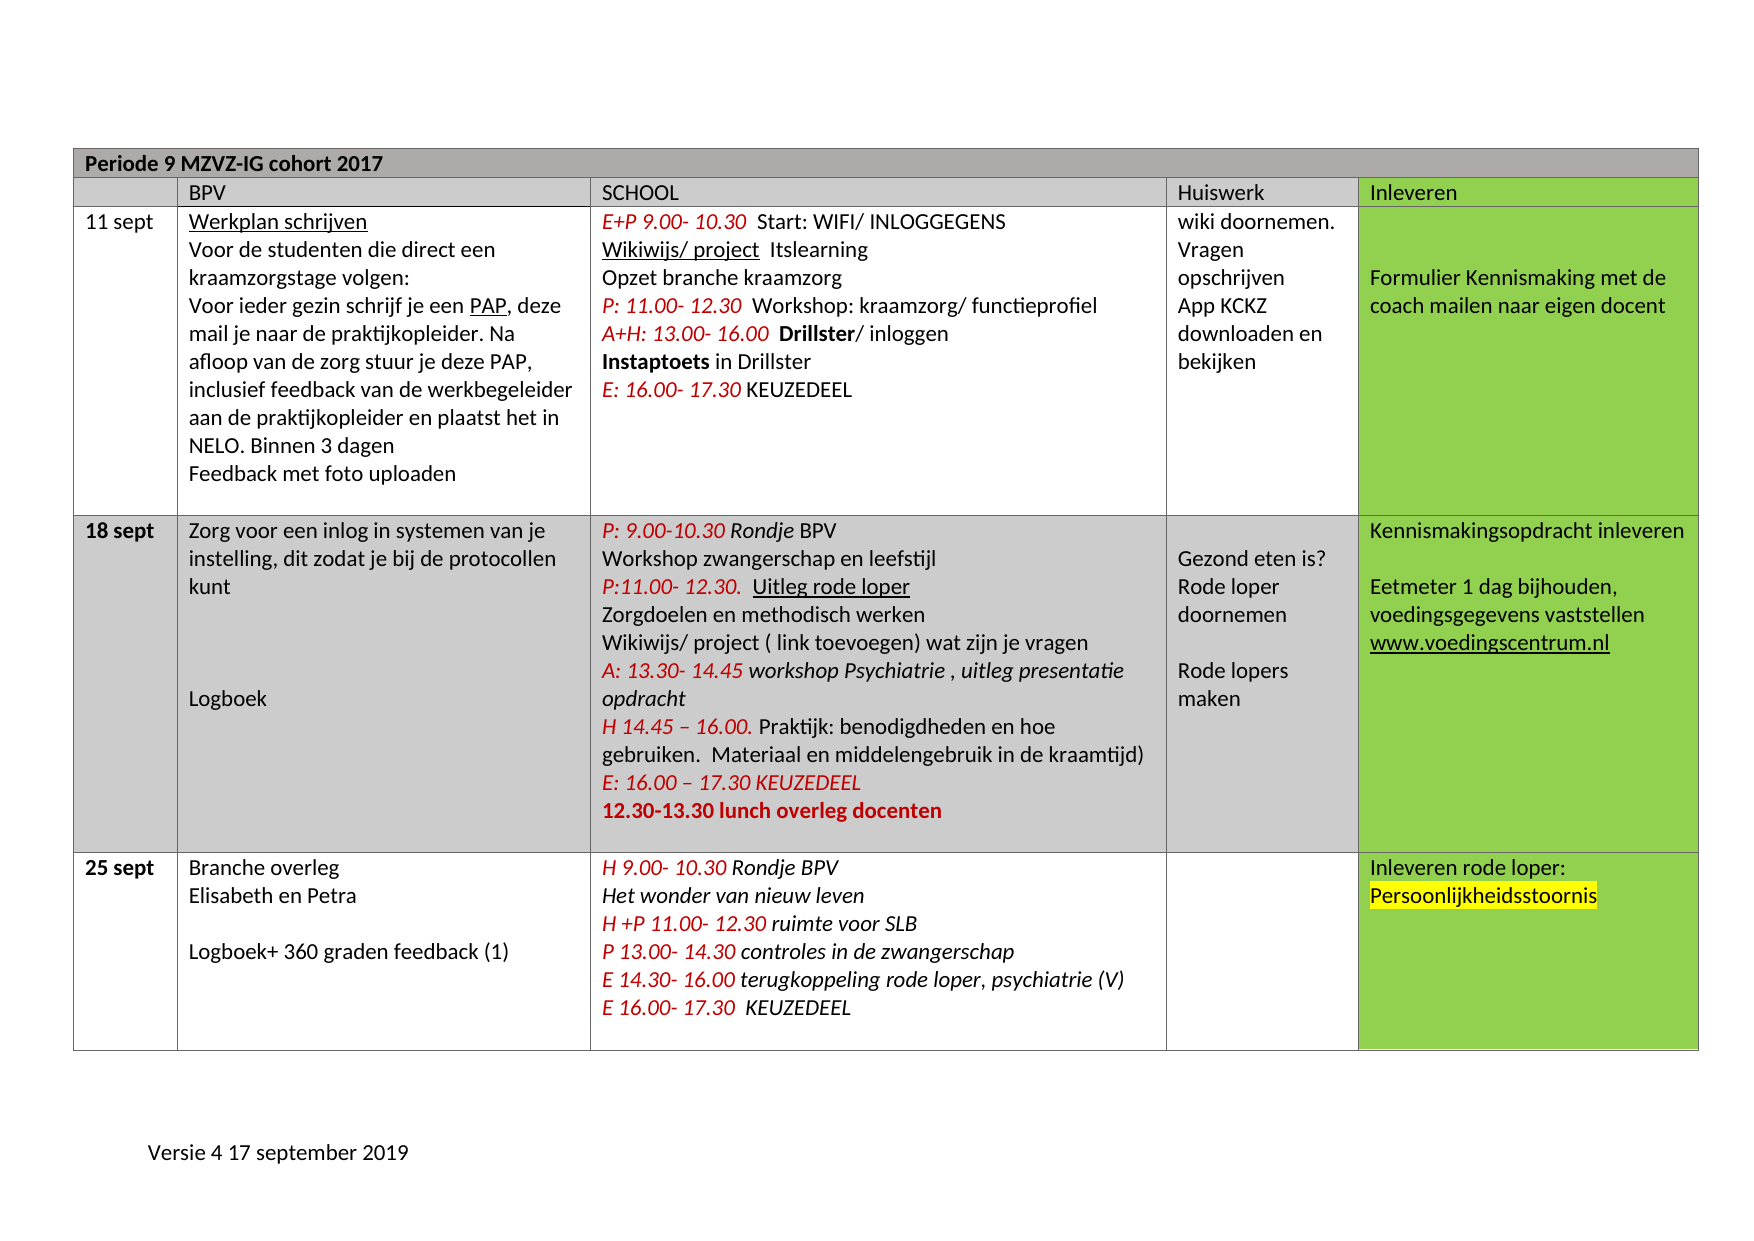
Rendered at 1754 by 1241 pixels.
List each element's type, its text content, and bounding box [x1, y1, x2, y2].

table_cell H 9.00- 10.30 Rondje BPV Het wonder van nieuw leven H +P 11.00- 12.30 ruimte voor SLB P 13.00- 14.30 controles in de zwangerschap E 14.30- 16.00 terugkoppeling rode loper, psychiatrie (V) E 16.00- 17.30 KEUZEDEEL [591, 853, 1166, 1049]
table_cell 11 sept [74, 207, 177, 515]
table_cell E+P 9.00- 10.30 Start: WIFI/ INLOGGEGENS Wikiwijs/ project Itslearning Opzet branche kraamzorg P: 11.00- 12.30 Workshop: kraamzorg/ functieprofiel A+H: 13.00- 16.00 Drillster/ inloggen Instaptoets in Drillster E: 16.00- 17.30 KEUZEDEEL [591, 207, 1166, 515]
table_cell Werkplan schrijven Voor de studenten die direct een kraamzorgstage volgen: Voor ieder gezin schrijf je een PAP, deze mail je naar de praktijkopleider. Na afloop van de zorg stuur je deze PAP, inclusief feedback van de werkbegeleider aan de praktijkopleider en plaatst het in NELO. Binnen 3 dagen Feedback met foto uploaden [178, 207, 590, 515]
table_cell Branche overleg Elisabeth en Petra Logboek+ 360 graden feedback (1) [178, 853, 590, 1049]
table_cell 25 sept [74, 853, 177, 1049]
table_cell Inleveren rode loper: Persoonlijkheidsstoornis [1359, 853, 1698, 1049]
table_cell 18 sept [74, 516, 177, 852]
table_cell Kennismakingsopdracht inleveren Eetmeter 1 dag bijhouden, voedingsgegevens vaststellen www.voedingscentrum.nl [1359, 516, 1698, 852]
table_cell Huiswerk [1167, 178, 1358, 206]
table_cell Formulier Kennismaking met de coach mailen naar eigen docent [1359, 207, 1698, 515]
table_cell P: 9.00-10.30 Rondje BPV Workshop zwangerschap en leefstijl P:11.00- 12.30. Uitleg rode loper Zorgdoelen en methodisch werken Wikiwijs/ project ( link toevoegen) wat zijn je vragen A: 13.30- 14.45 workshop Psychiatrie , uitleg presentatie opdracht H 14.45 – 16.00. Praktijk: benodigdheden en hoe gebruiken. Materiaal en middelengebruik in de kraamtijd) E: 16.00 – 17.30 KEUZEDEEL 12.30-13.30 lunch overleg docenten [591, 516, 1166, 852]
table_cell SCHOOL [591, 178, 1166, 206]
table_cell Gezond eten is? Rode loper doornemen Rode lopers maken [1167, 516, 1358, 852]
table_cell BPV [178, 178, 590, 206]
table_header Periode 9 MZVZ-IG cohort 2017 [74, 149, 1698, 177]
table_cell Zorg voor een inlog in systemen van je instelling, dit zodat je bij de protocollen kunt Logboek [178, 516, 590, 852]
table_cell Inleveren [1359, 178, 1698, 206]
table_cell wiki doornemen. Vragen opschrijven App KCKZ downloaden en bekijken [1167, 207, 1358, 515]
table_cell [1167, 853, 1358, 1049]
table_cell [74, 178, 177, 206]
